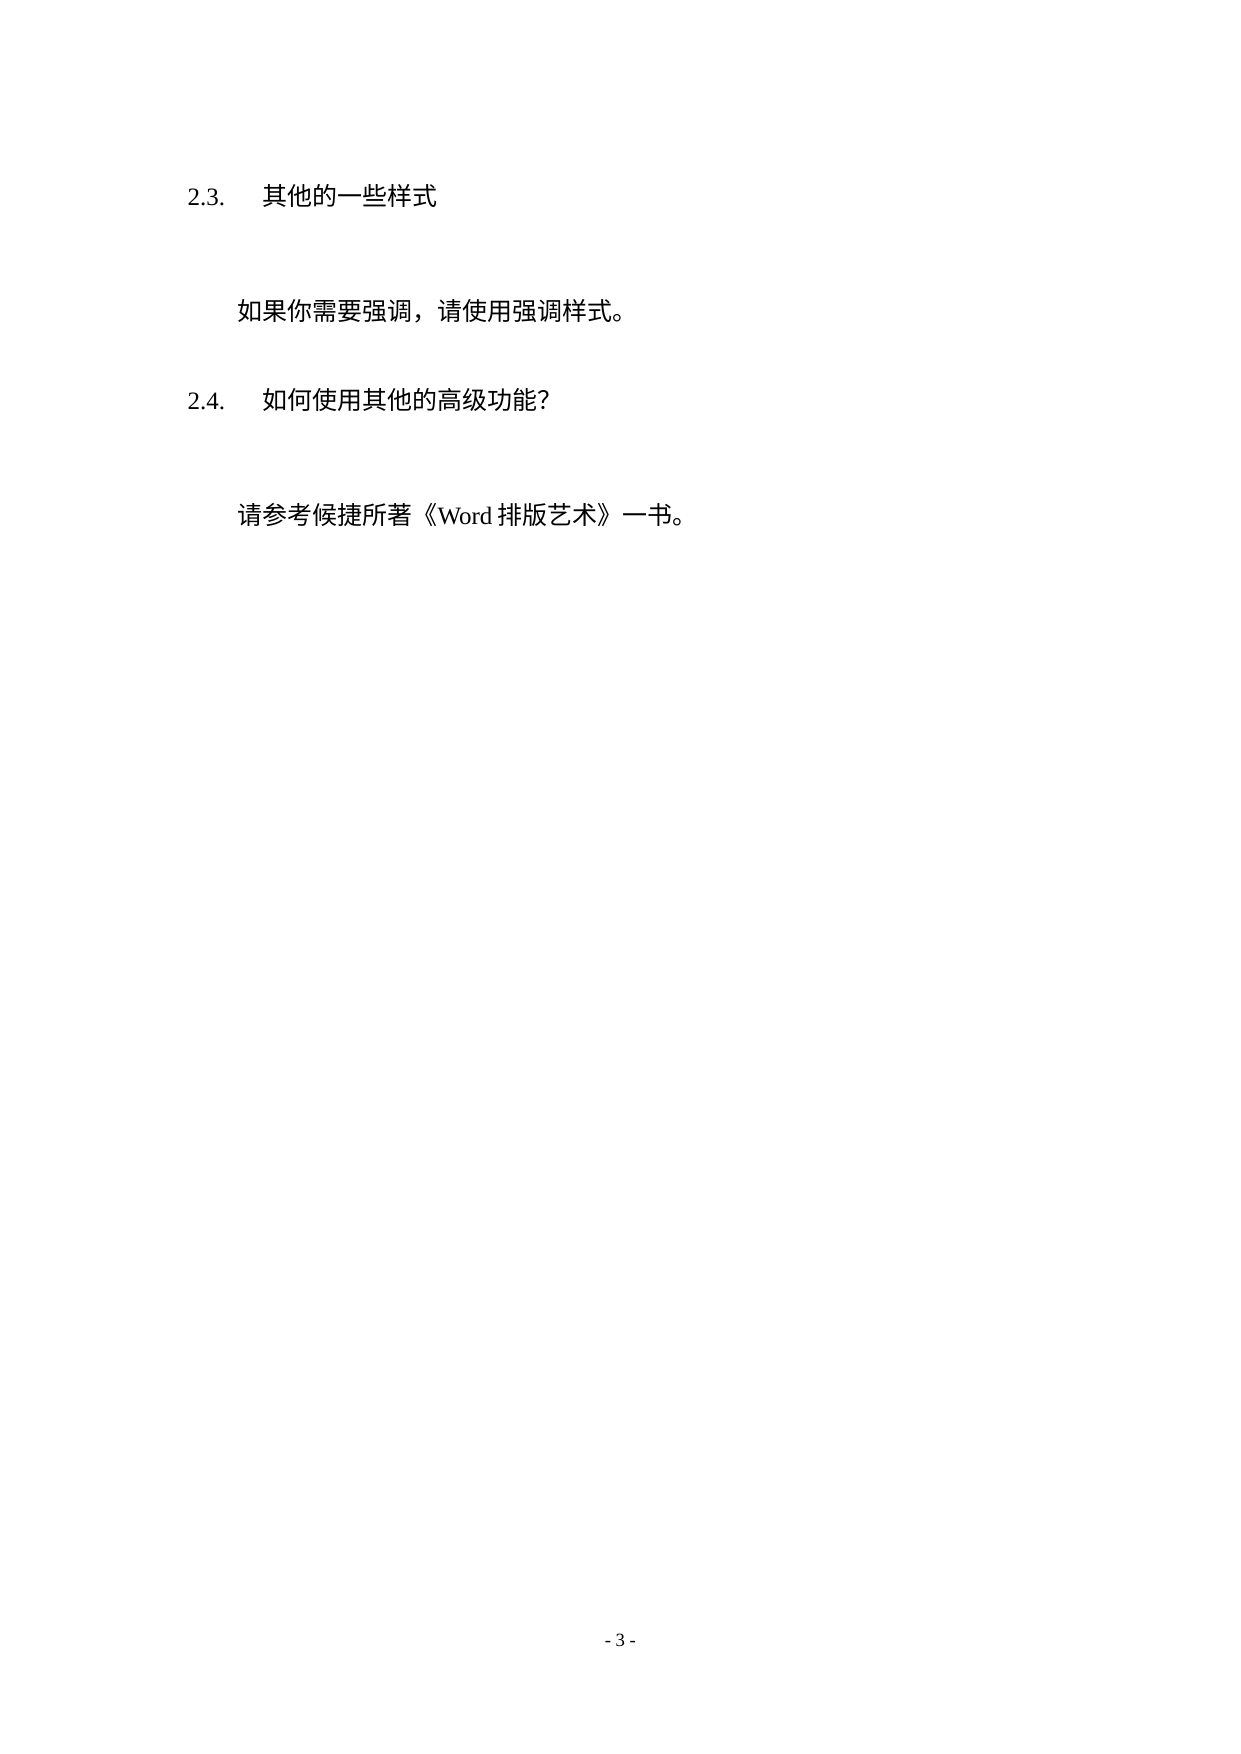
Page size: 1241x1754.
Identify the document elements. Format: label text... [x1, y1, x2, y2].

subtitle 其他的一些样式 [187, 162, 1053, 227]
text 如果你需要强调，请使用强调样式。 [187, 277, 1053, 342]
subtitle 如何使用其他的高级功能？ [187, 366, 1053, 431]
text 请参考候捷所著《Word排版艺术》一书。 [187, 481, 1053, 546]
